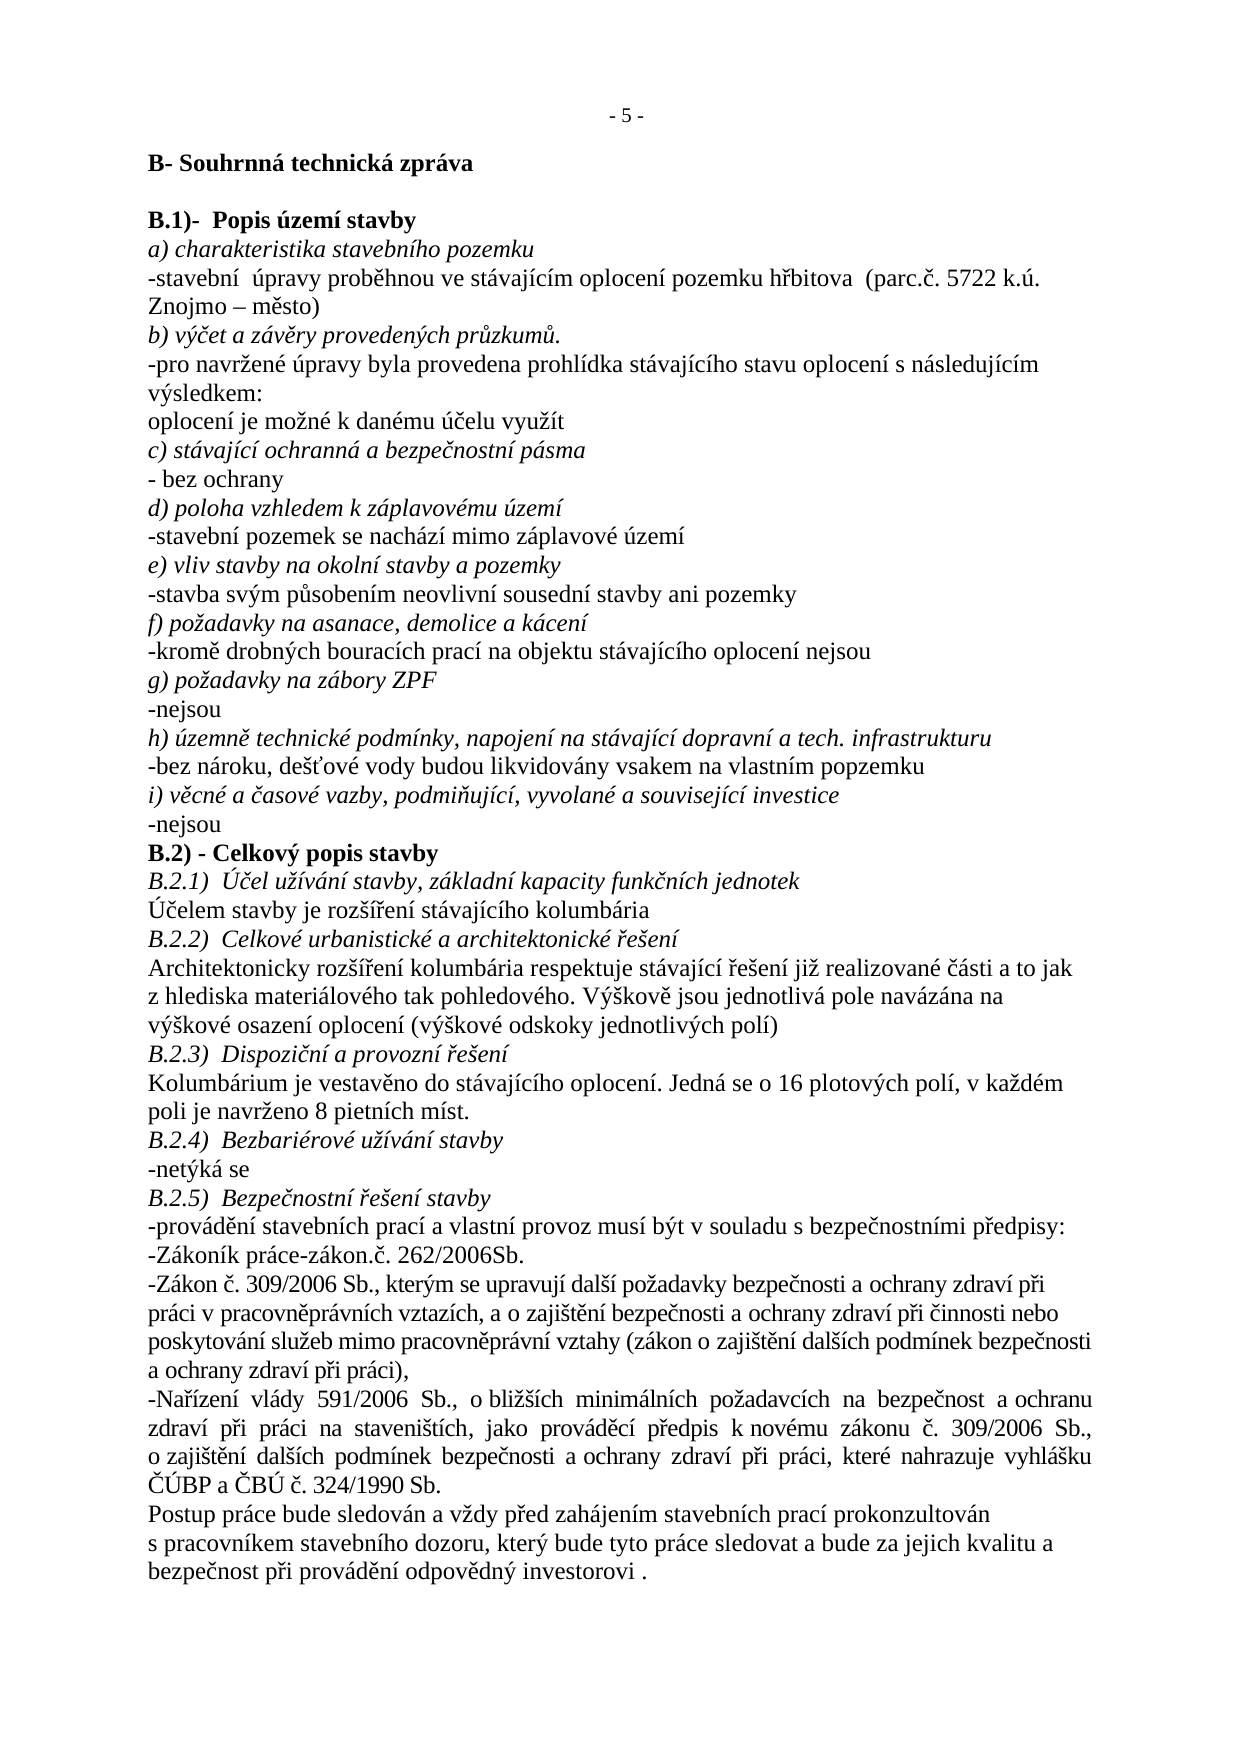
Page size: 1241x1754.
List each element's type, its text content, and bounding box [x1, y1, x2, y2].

text B.2) - Celkový popis stavby [148, 838, 1093, 866]
text h) územně technické podmínky, napojení na stávající dopravní a tech. infrastrukturu [148, 723, 1093, 751]
text Kolumbárium je vestavěno do stávajícího oplocení. Jedná se o 16 plotových polí, v každém poli je navrženo 8 pietních míst. [148, 1068, 1093, 1125]
text e) vliv stavby na okolní stavby a pozemky [148, 550, 1093, 579]
text -Zákoník práce-zákon.č. 262/2006Sb. [148, 1240, 1093, 1269]
text g) požadavky na zábory ZPF [148, 665, 1093, 694]
text a) charakteristika stavebního pozemku [148, 234, 1093, 263]
text i) věcné a časové vazby, podmiňující, vyvolané a související investice [148, 780, 1093, 809]
text -provádění stavebních prací a vlastní provoz musí být v souladu s bezpečnostními předpisy: [148, 1211, 1093, 1240]
text Architektonicky rozšíření kolumbária respektuje stávající řešení již realizované části a to jak z hlediska materiálového tak pohledového. Výškově jsou jednotlivá pole navázána na výškové osazení oplocení (výškové odskoky jednotlivých polí) [148, 953, 1093, 1039]
text B.2.5) Bezpečnostní řešení stavby [148, 1183, 1093, 1211]
text -stavební pozemek se nachází mimo záplavové území [148, 521, 1093, 550]
text -nejsou [148, 809, 1093, 838]
text -Zákon č. 309/2006 Sb., kterým se upravují další požadavky bezpečnosti a ochrany zdraví při práci v pracovněprávních vztazích, a o zajištění bezpečnosti a ochrany zdraví při činnosti nebo poskytování služeb mimo pracovněprávní vztahy (zákon o zajištění dalších podmínek bezpečnosti a ochrany zdraví při práci), [148, 1269, 1093, 1384]
text Postup práce bude sledován a vždy před zahájením stavebních prací prokonzultován s pracovníkem stavebního dozoru, který bude tyto práce sledovat a bude za jejich kvalitu a bezpečnost při provádění odpovědný investorovi . [148, 1499, 1093, 1585]
text b) výčet a závěry provedených průzkumů. [148, 320, 1093, 349]
text oplocení je možné k danému účelu využít [148, 406, 1093, 435]
text Účelem stavby je rozšíření stávajícího kolumbária [148, 895, 1093, 924]
text B.2.4) Bezbariérové užívání stavby [148, 1125, 1093, 1154]
text -pro navržené úpravy byla provedena prohlídka stávajícího stavu oplocení s následujícím výsledkem: [148, 349, 1093, 406]
text f) požadavky na asanace, demolice a kácení [148, 608, 1093, 636]
text -Nařízení vlády 591/2006 Sb., o bližších minimálních požadavcích na bezpečnost a ochranu zdraví při práci na staveništích, jako prováděcí předpis k novému zákonu č. 309/2006 Sb., o zajištění dalších podmínek bezpečnosti a ochrany zdraví při práci, které nahrazuje vyhlášku ČÚBP a ČBÚ č. 324/1990 Sb. [148, 1384, 1093, 1499]
text d) poloha vzhledem k záplavovému území [148, 493, 1093, 521]
text B- Souhrnná technická zpráva [148, 148, 1093, 176]
text -stavba svým působením neovlivní sousední stavby ani pozemky [148, 579, 1093, 608]
text c) stávající ochranná a bezpečnostní pásma [148, 435, 1093, 464]
text -nejsou [148, 694, 1093, 723]
text - bez ochrany [148, 464, 1093, 493]
text -stavební úpravy proběhnou ve stávajícím oplocení pozemku hřbitova (parc.č. 5722 k.ú. Znojmo – město) [148, 263, 1093, 320]
text -kromě drobných bouracích prací na objektu stávajícího oplocení nejsou [148, 636, 1093, 665]
text B.2.3) Dispoziční a provozní řešení [148, 1039, 1093, 1068]
text B.1)- Popis území stavby [148, 205, 1093, 234]
text -bez nároku, dešťové vody budou likvidovány vsakem na vlastním popzemku [148, 751, 1093, 780]
text B.2.2) Celkové urbanistické a architektonické řešení [148, 924, 1093, 953]
text B.2.1) Účel užívání stavby, základní kapacity funkčních jednotek [148, 866, 1093, 895]
text -netýká se [148, 1154, 1093, 1183]
